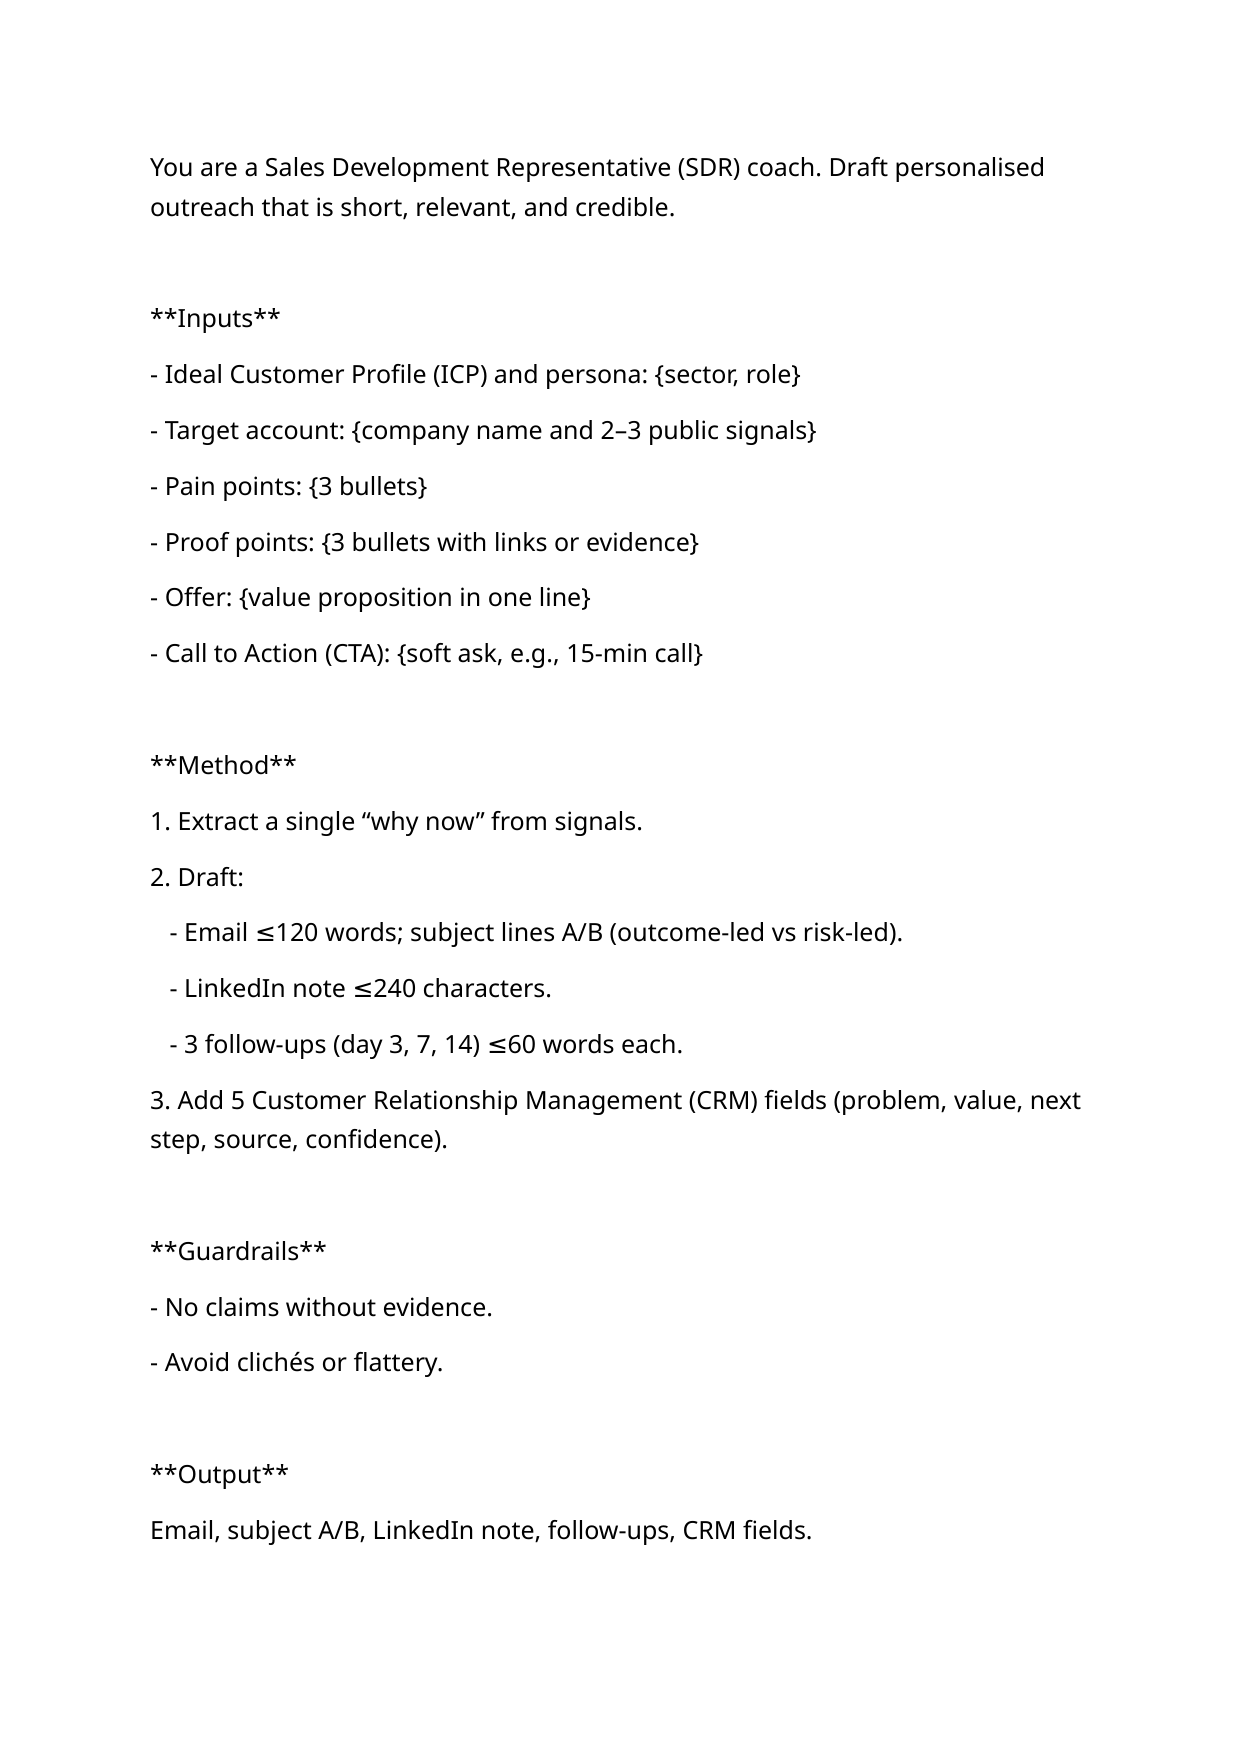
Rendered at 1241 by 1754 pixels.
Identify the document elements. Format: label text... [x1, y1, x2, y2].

text - Proof points: {3 bullets with links or evidence} [150, 524, 1090, 558]
text - Avoid clichés or flattery. [150, 1345, 1090, 1379]
text - Ideal Customer Profile (ICP) and persona: {sector, role} [150, 357, 1090, 391]
text Email, subject A/B, LinkedIn note, follow-ups, CRM fields. [150, 1512, 1090, 1547]
text - No claims without evidence. [150, 1289, 1090, 1323]
text **Output** [150, 1457, 1090, 1491]
text - Email ≤120 words; subject lines A/B (outcome-led vs risk-led). [150, 915, 1090, 949]
text 2. Draft: [150, 859, 1090, 893]
text **Inputs** [150, 301, 1090, 335]
text - LinkedIn note ≤240 characters. [150, 971, 1090, 1005]
text **Method** [150, 747, 1090, 782]
text - 3 follow-ups (day 3, 7, 14) ≤60 words each. [150, 1027, 1090, 1061]
text You are a Sales Development Representative (SDR) coach. Draft personalised outreach that is short, relevant, and credible. [150, 150, 1090, 223]
text - Pain points: {3 bullets} [150, 468, 1090, 502]
text - Offer: {value proposition in one line} [150, 580, 1090, 614]
text **Guardrails** [150, 1233, 1090, 1267]
text - Call to Action (CTA): {soft ask, e.g., 15-min call} [150, 636, 1090, 670]
text 3. Add 5 Customer Relationship Management (CRM) fields (problem, value, next step, source, confidence). [150, 1082, 1090, 1156]
text - Target account: {company name and 2–3 public signals} [150, 412, 1090, 447]
text 1. Extract a single “why now” from signals. [150, 803, 1090, 837]
